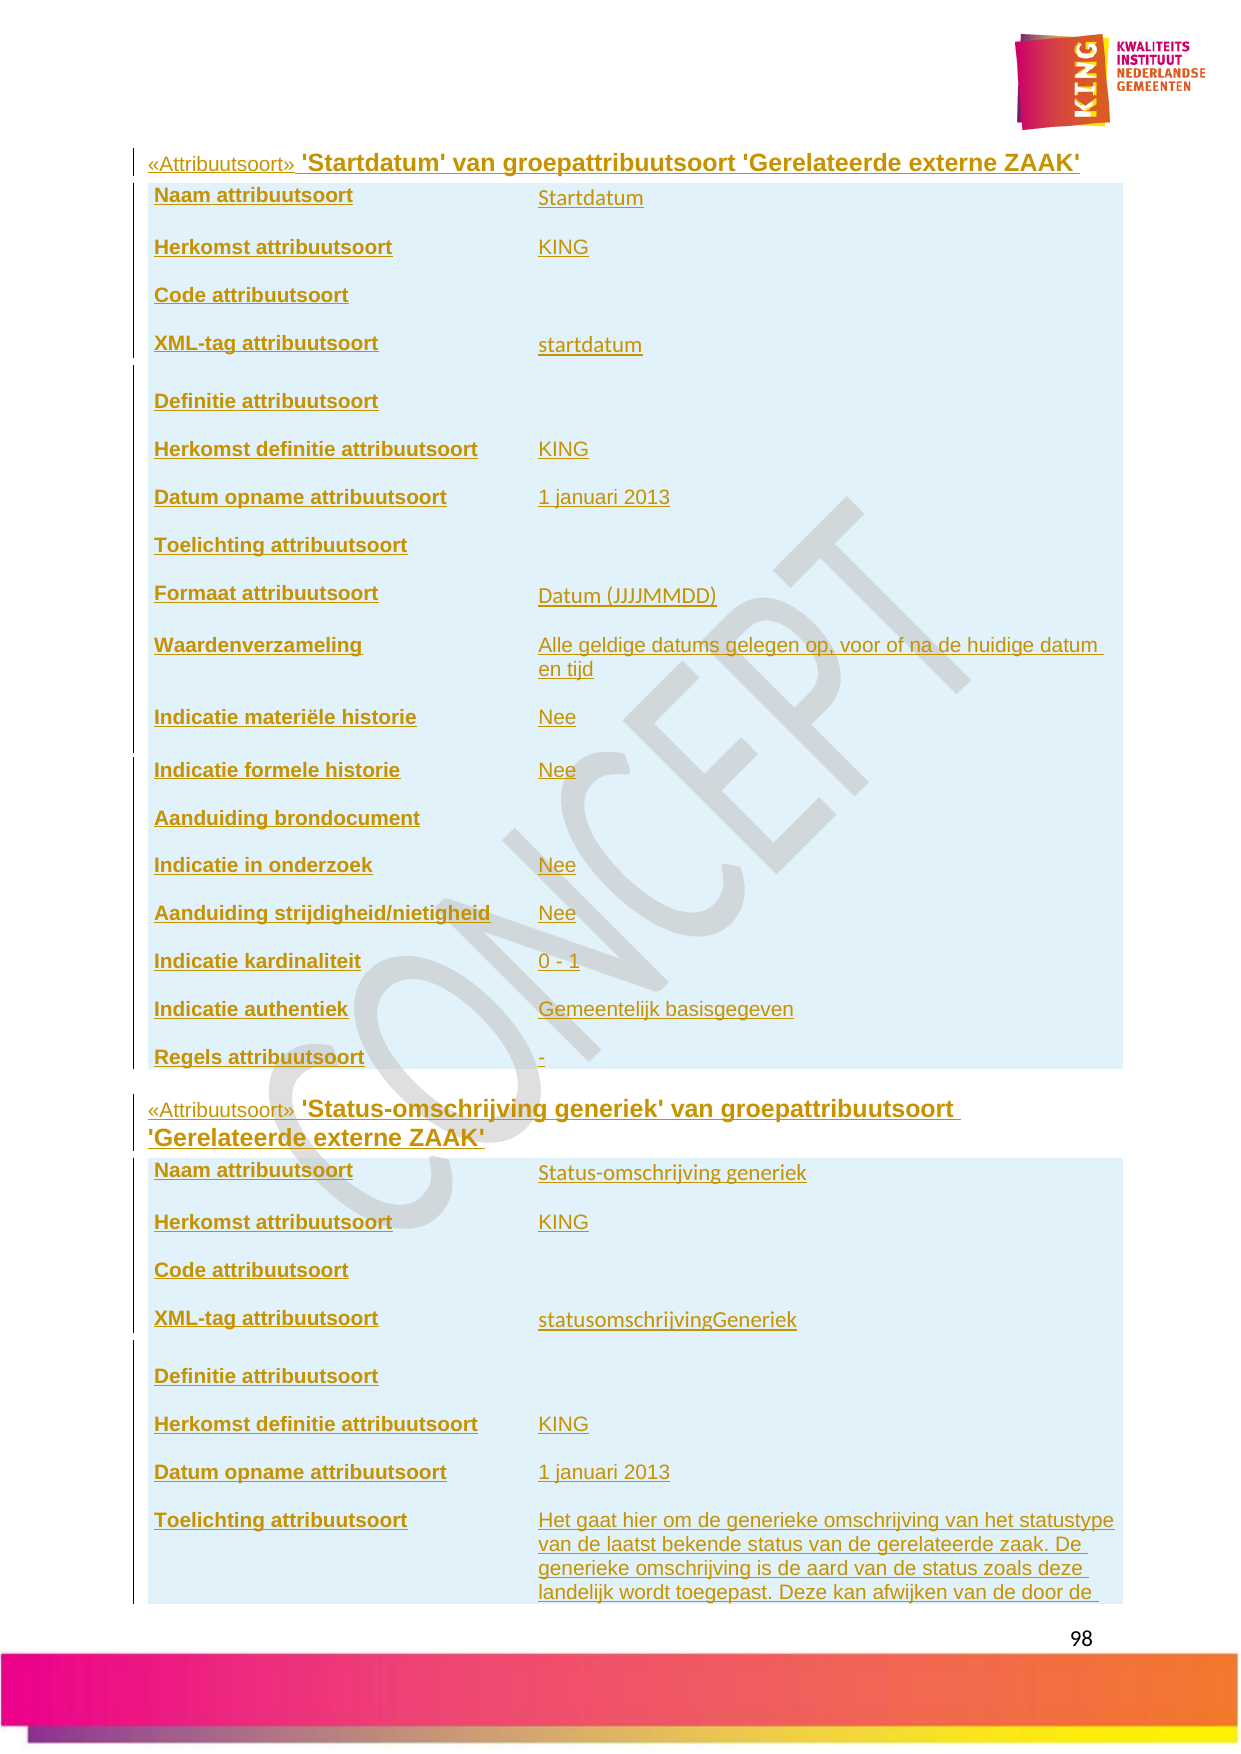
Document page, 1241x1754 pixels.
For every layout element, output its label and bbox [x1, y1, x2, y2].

picture [0, 1650, 1239, 1750]
picture [1014, 33, 1206, 131]
